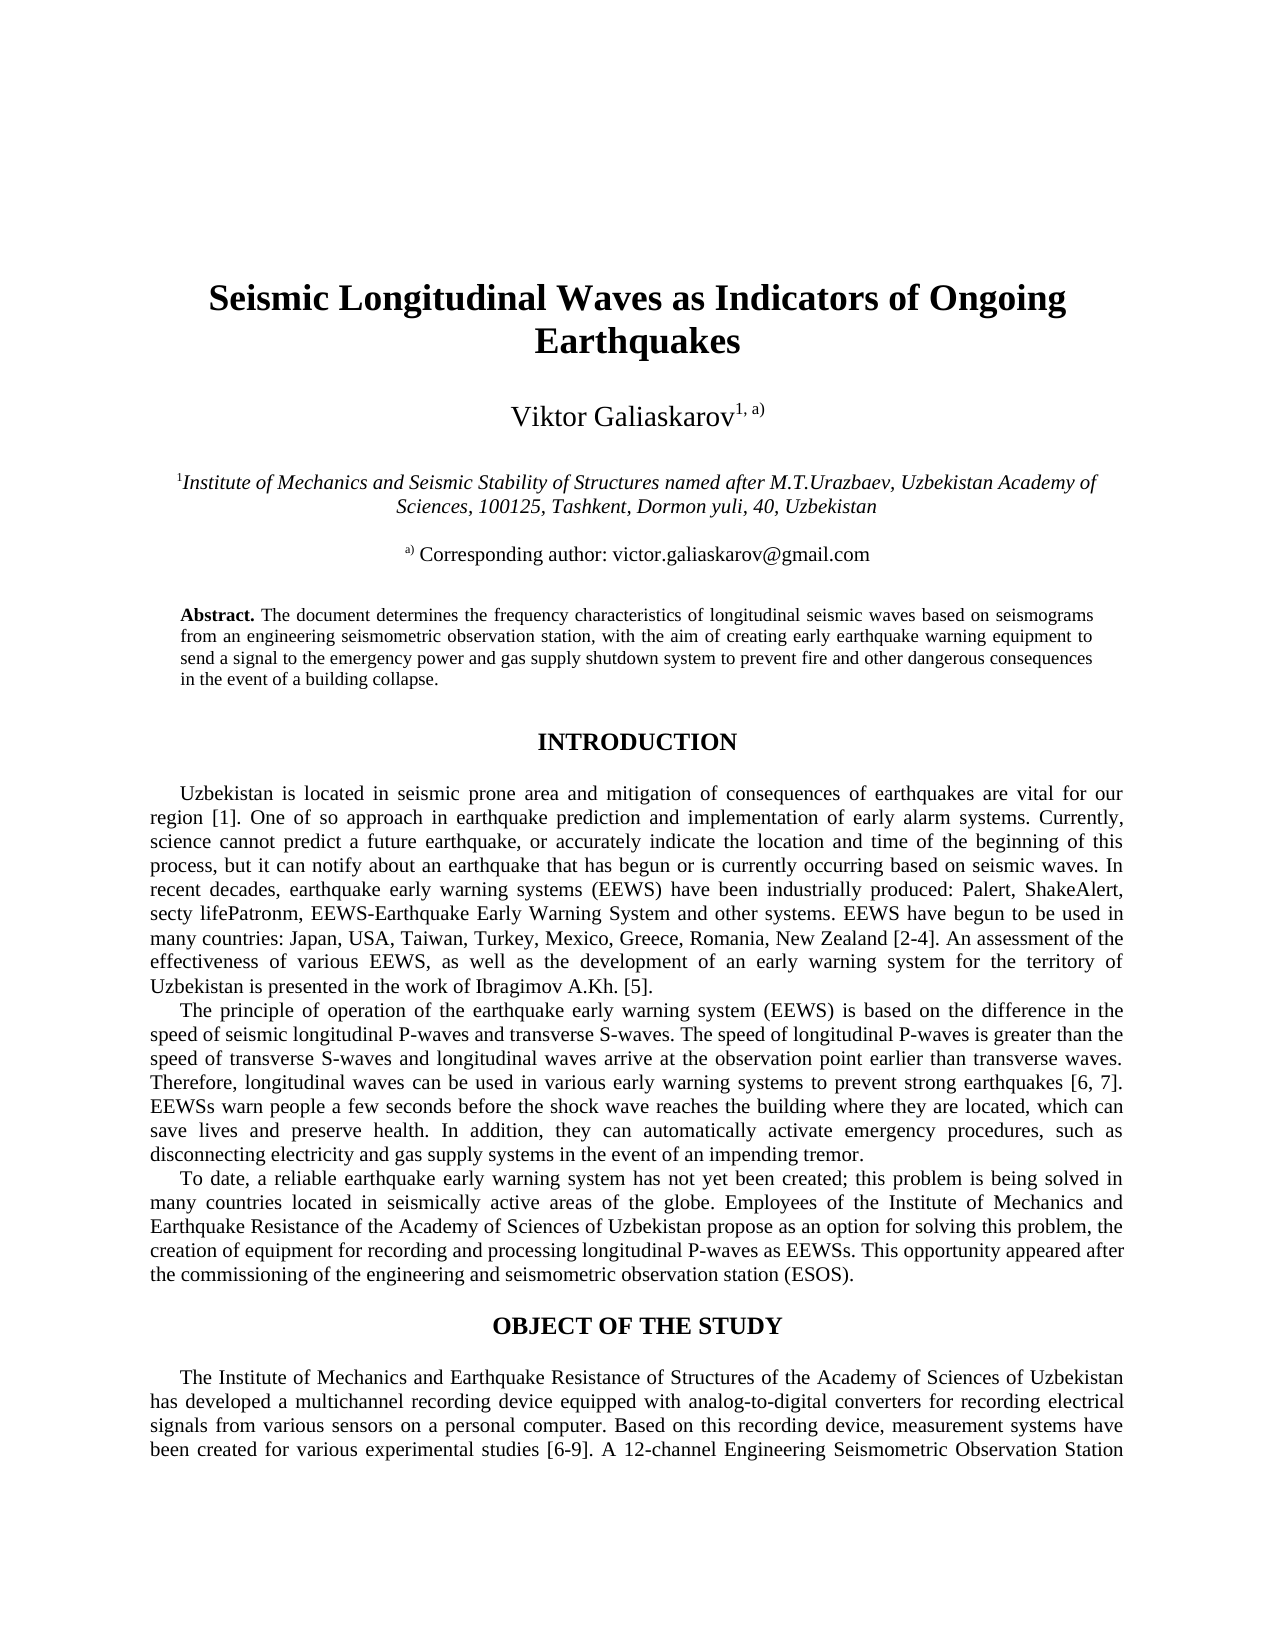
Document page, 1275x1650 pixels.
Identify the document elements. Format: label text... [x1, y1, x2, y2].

text 1Institute of Mechanics and Seismic Stability of Structures named after M.T.Urazbaev, Uzbekistan Academy of Sciences, 100125, Tashkent, Dormon yuli, 40, Uzbekistan a) Corresponding author: victor.galiaskarov@gmail.com [150, 470, 1125, 566]
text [150, 1365, 1125, 1461]
text Viktor Galiaskarov1, a) [150, 399, 1125, 432]
subtitle Introduction [150, 727, 1125, 756]
text To date, a reliable earthquake early warning system has not yet been created; this problem is being solved in many countries located in seismically active areas of the globe. Employees of the Institute of Mechanics and Earthquake Resistance of the Academy of Sciences of Uzbekistan propose as an option for solving this problem, the creation of equipment for recording and processing longitudinal P-waves as EEWSs. This opportunity appeared after the commissioning of the engineering and seismometric observation station (ESOS). [150, 1166, 1125, 1286]
subtitle Object of the study [150, 1311, 1125, 1340]
text Uzbekistan is located in seismic prone area and mitigation of consequences of earthquakes are vital for our region [1]. One of so approach in earthquake prediction and implementation of early alarm systems. Currently, science cannot predict a future earthquake, or accurately indicate the location and time of the beginning of this process, but it can notify about an earthquake that has begun or is currently occurring based on seismic waves. In recent decades, earthquake early warning systems (EEWS) have been industrially produced: Palert, ShakeAlert, secty lifePatronm, EEWS-Earthquake Early Warning System and other systems. EEWS have begun to be used in many countries: Japan, USA, Taiwan, Turkey, Mexico, Greece, Romania, New Zealand [2-4]. An assessment of the effectiveness of various EEWS, as well as the development of an early warning system for the territory of Uzbekistan is presented in the work of Ibragimov A.Kh. [5]. [150, 781, 1125, 998]
text The principle of operation of the earthquake early warning system (EEWS) is based on the difference in the speed of seismic longitudinal P-waves and transverse S-waves. The speed of longitudinal P-waves is greater than the speed of transverse S-waves and longitudinal waves arrive at the observation point earlier than transverse waves. Therefore, longitudinal waves can be used in various early warning systems to prevent strong earthquakes [6, 7]. EEWSs warn people a few seconds before the shock wave reaches the building where they are located, which can save lives and preserve health. In addition, they can automatically activate emergency procedures, such as disconnecting electricity and gas supply systems in the event of an impending tremor. [150, 998, 1125, 1166]
title Seismic Longitudinal Waves as Indicators of Ongoing Earthquakes [150, 275, 1125, 361]
text Abstract. The document determines the frequency characteristics of longitudinal seismic waves based on seismograms from an engineering seismometric observation station, with the aim of creating early earthquake warning equipment to send a signal to the emergency power and gas supply shutdown system to prevent fire and other dangerous consequences in the event of a building collapse. [180, 603, 1095, 690]
